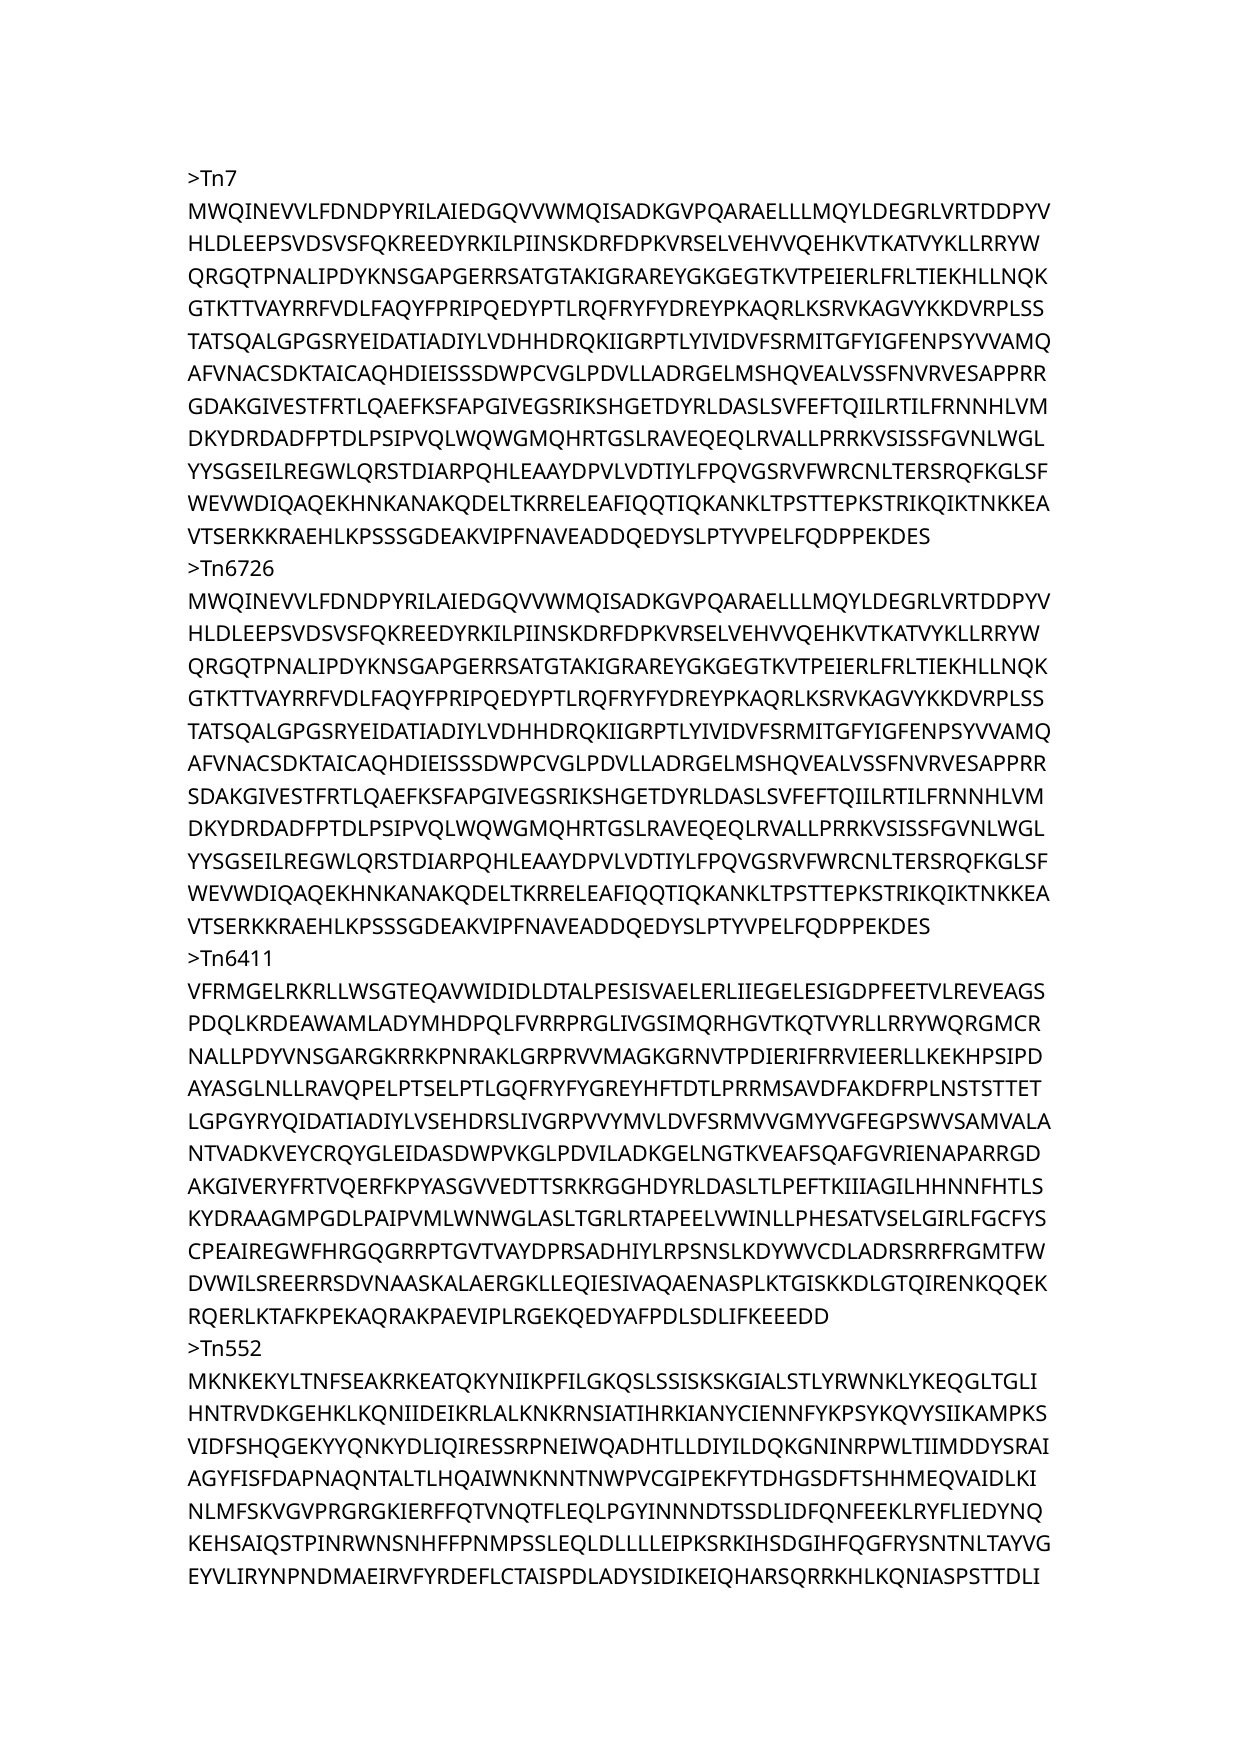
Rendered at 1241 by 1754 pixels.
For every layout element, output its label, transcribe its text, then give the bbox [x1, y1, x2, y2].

text MWQINEVVLFDNDPYRILAIEDGQVVWMQISADKGVPQARAELLLMQYLDEGRLVRTDDPYVHLDLEEPSVDSVSFQKREEDYRKILPIINSKDRFDPKVRSELVEHVVQEHKVTKATVYKLLRRYWQRGQTPNALIPDYKNSGAPGERRSATGTAKIGRAREYGKGEGTKVTPEIERLFRLTIEKHLLNQKGTKTTVAYRRFVDLFAQYFPRIPQEDYPTLRQFRYFYDREYPKAQRLKSRVKAGVYKKDVRPLSSTATSQALGPGSRYEIDATIADIYLVDHHDRQKIIGRPTLYIVIDVFSRMITGFYIGFENPSYVVAMQAFVNACSDKTAICAQHDIEISSSDWPCVGLPDVLLADRGELMSHQVEALVSSFNVRVESAPPRRGDAKGIVESTFRTLQAEFKSFAPGIVEGSRIKSHGETDYRLDASLSVFEFTQIILRTILFRNNHLVMDKYDRDADFPTDLPSIPVQLWQWGMQHRTGSLRAVEQEQLRVALLPRRKVSISSFGVNLWGLYYSGSEILREGWLQRSTDIARPQHLEAAYDPVLVDTIYLFPQVGSRVFWRCNLTERSRQFKGLSFWEVWDIQAQEKHNKANAKQDELTKRRELEAFIQQTIQKANKLTPSTTEPKSTRIKQIKTNKKEAVTSERKKRAEHLKPSSSGDEAKVIPFNAVEADDQEDYSLPTYVPELFQDPPEKDES [187, 194, 1053, 552]
text MWQINEVVLFDNDPYRILAIEDGQVVWMQISADKGVPQARAELLLMQYLDEGRLVRTDDPYVHLDLEEPSVDSVSFQKREEDYRKILPIINSKDRFDPKVRSELVEHVVQEHKVTKATVYKLLRRYWQRGQTPNALIPDYKNSGAPGERRSATGTAKIGRAREYGKGEGTKVTPEIERLFRLTIEKHLLNQKGTKTTVAYRRFVDLFAQYFPRIPQEDYPTLRQFRYFYDREYPKAQRLKSRVKAGVYKKDVRPLSSTATSQALGPGSRYEIDATIADIYLVDHHDRQKIIGRPTLYIVIDVFSRMITGFYIGFENPSYVVAMQAFVNACSDKTAICAQHDIEISSSDWPCVGLPDVLLADRGELMSHQVEALVSSFNVRVESAPPRRSDAKGIVESTFRTLQAEFKSFAPGIVEGSRIKSHGETDYRLDASLSVFEFTQIILRTILFRNNHLVMDKYDRDADFPTDLPSIPVQLWQWGMQHRTGSLRAVEQEQLRVALLPRRKVSISSFGVNLWGLYYSGSEILREGWLQRSTDIARPQHLEAAYDPVLVDTIYLFPQVGSRVFWRCNLTERSRQFKGLSFWEVWDIQAQEKHNKANAKQDELTKRRELEAFIQQTIQKANKLTPSTTEPKSTRIKQIKTNKKEAVTSERKKRAEHLKPSSSGDEAKVIPFNAVEADDQEDYSLPTYVPELFQDPPEKDES [187, 584, 1053, 942]
text VFRMGELRKRLLWSGTEQAVWIDIDLDTALPESISVAELERLIIEGELESIGDPFEETVLREVEAGSPDQLKRDEAWAMLADYMHDPQLFVRRPRGLIVGSIMQRHGVTKQTVYRLLRRYWQRGMCRNALLPDYVNSGARGKRRKPNRAKLGRPRVVMAGKGRNVTPDIERIFRRVIEERLLKEKHPSIPDAYASGLNLLRAVQPELPTSELPTLGQFRYFYGREYHFTDTLPRRMSAVDFAKDFRPLNSTSTTETLGPGYRYQIDATIADIYLVSEHDRSLIVGRPVVYMVLDVFSRMVVGMYVGFEGPSWVSAMVALANTVADKVEYCRQYGLEIDASDWPVKGLPDVILADKGELNGTKVEAFSQAFGVRIENAPARRGDAKGIVERYFRTVQERFKPYASGVVEDTTSRKRGGHDYRLDASLTLPEFTKIIIAGILHHNNFHTLSKYDRAAGMPGDLPAIPVMLWNWGLASLTGRLRTAPEELVWINLLPHESATVSELGIRLFGCFYSCPEAIREGWFHRGQGRRPTGVTVAYDPRSADHIYLRPSNSLKDYWVCDLADRSRRFRGMTFWDVWILSREERRSDVNAASKALAERGKLLEQIESIVAQAENASPLKTGISKKDLGTQIRENKQQEKRQERLKTAFKPEKAQRAKPAEVIPLRGEKQEDYAFPDLSDLIFKEEEDD [187, 974, 1053, 1332]
text >Tn7 [187, 162, 1053, 194]
text >Tn552 [187, 1332, 1053, 1364]
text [187, 1364, 1053, 1592]
text >Tn6726 [187, 552, 1053, 584]
text >Tn6411 [187, 942, 1053, 974]
